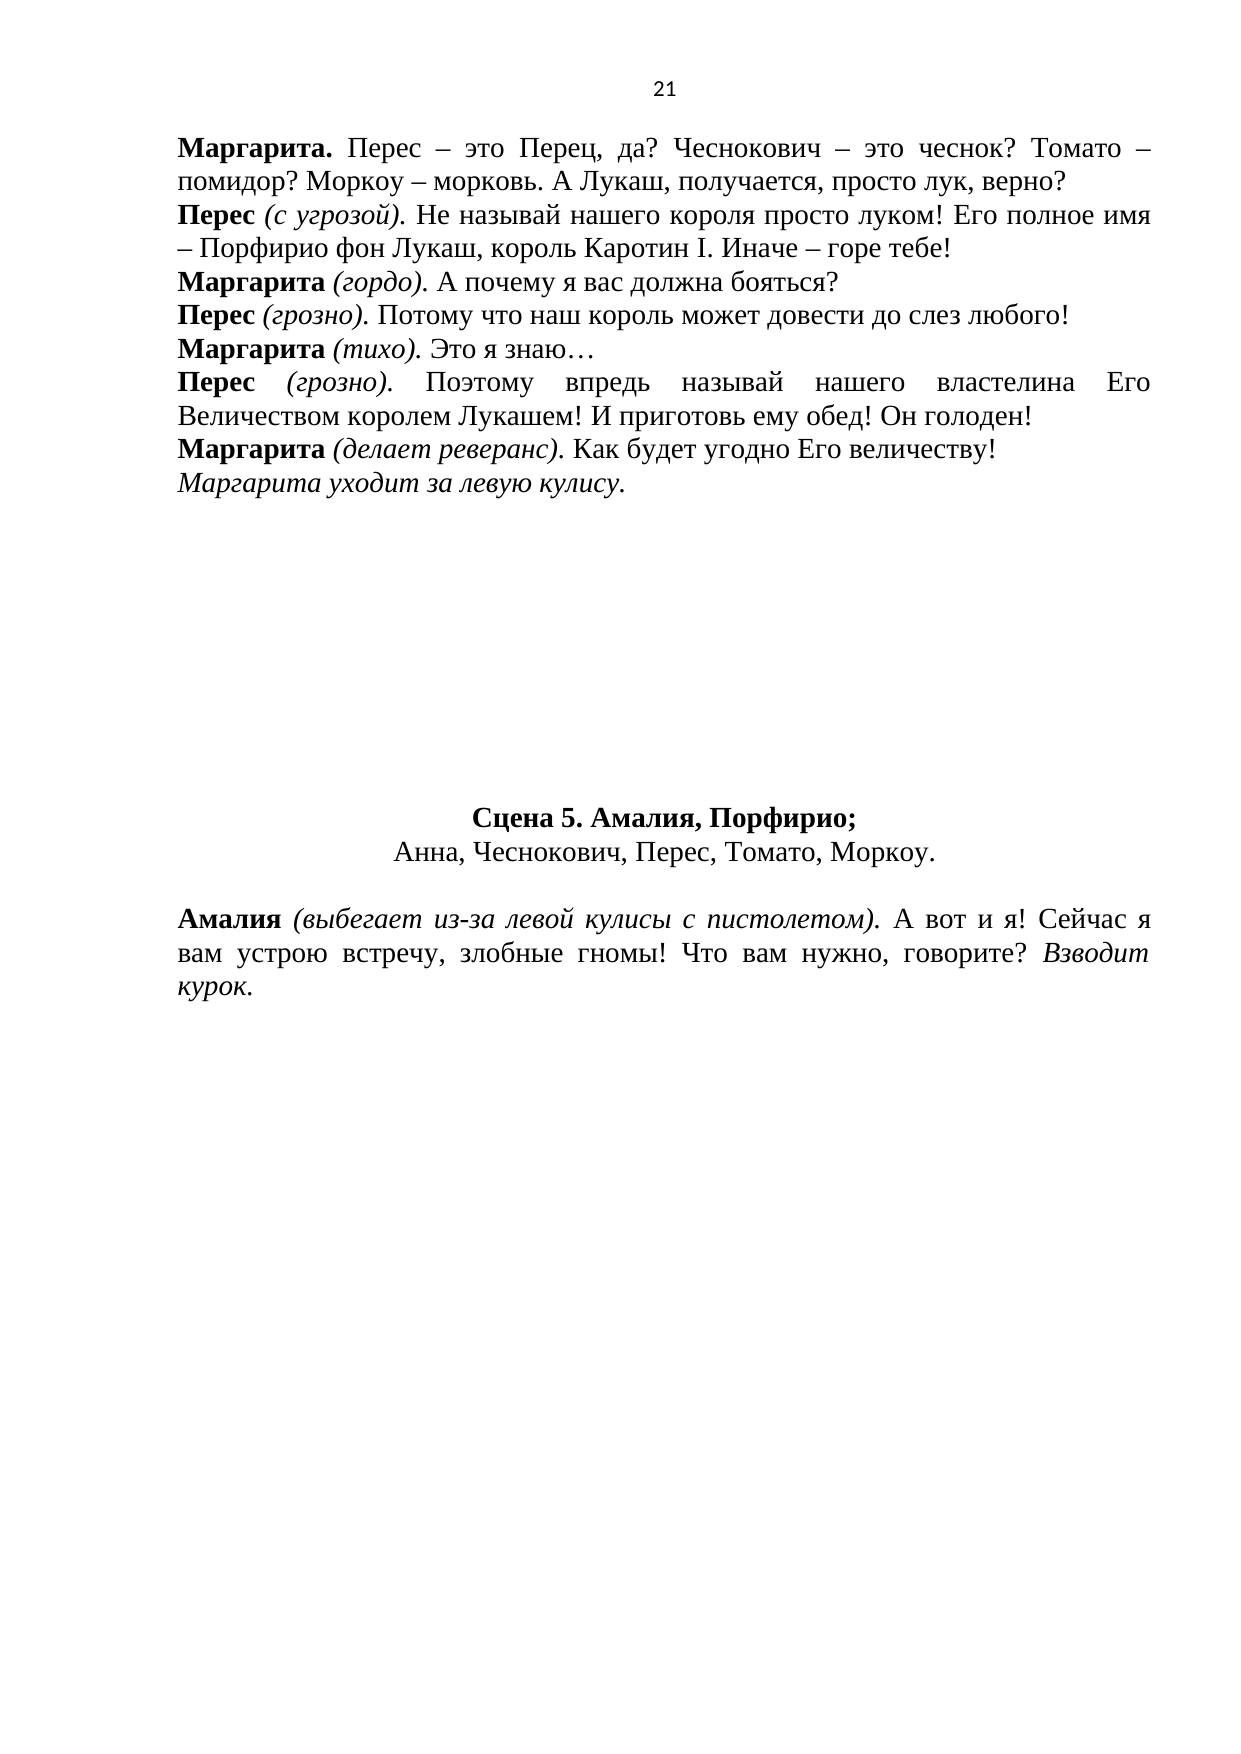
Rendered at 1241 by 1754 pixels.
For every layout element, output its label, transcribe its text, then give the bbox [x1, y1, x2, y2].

text Маргарита уходит за левую кулису. [177, 465, 1152, 499]
text Перес (грозно). Поэтому впредь называй нашего властелина Его Величеством королем Лукашем! И приготовь ему обед! Он голоден! [177, 364, 1152, 432]
text Маргарита (гордо). А почему я вас должна бояться? [177, 264, 1152, 297]
text Маргарита (тихо). Это я знаю… [177, 331, 1152, 364]
text Анна, Чеснокович, Перес, Томато, Моркоу. [177, 834, 1152, 868]
text Сцена 5. Амалия, Порфирио; [177, 801, 1152, 834]
text Амалия (выбегает из-за левой кулисы с пистолетом). А вот и я! Сейчас я вам устрою встречу, злобные гномы! Что вам нужно, говорите? Взводит курок. [177, 901, 1152, 1002]
text Маргарита (делает реверанс). Как будет угодно Его величеству! [177, 432, 1152, 465]
text Маргарита. Перес – это Перец, да? Чеснокович – это чеснок? Томато – помидор? Моркоу – морковь. А Лукаш, получается, просто лук, верно? [177, 130, 1152, 197]
text Перес (грозно). Потому что наш король может довести до слез любого! [177, 297, 1152, 331]
text Перес (с угрозой). Не называй нашего короля просто луком! Его полное имя – Порфирио фон Лукаш, король Каротин I. Иначе – горе тебе! [177, 197, 1152, 264]
